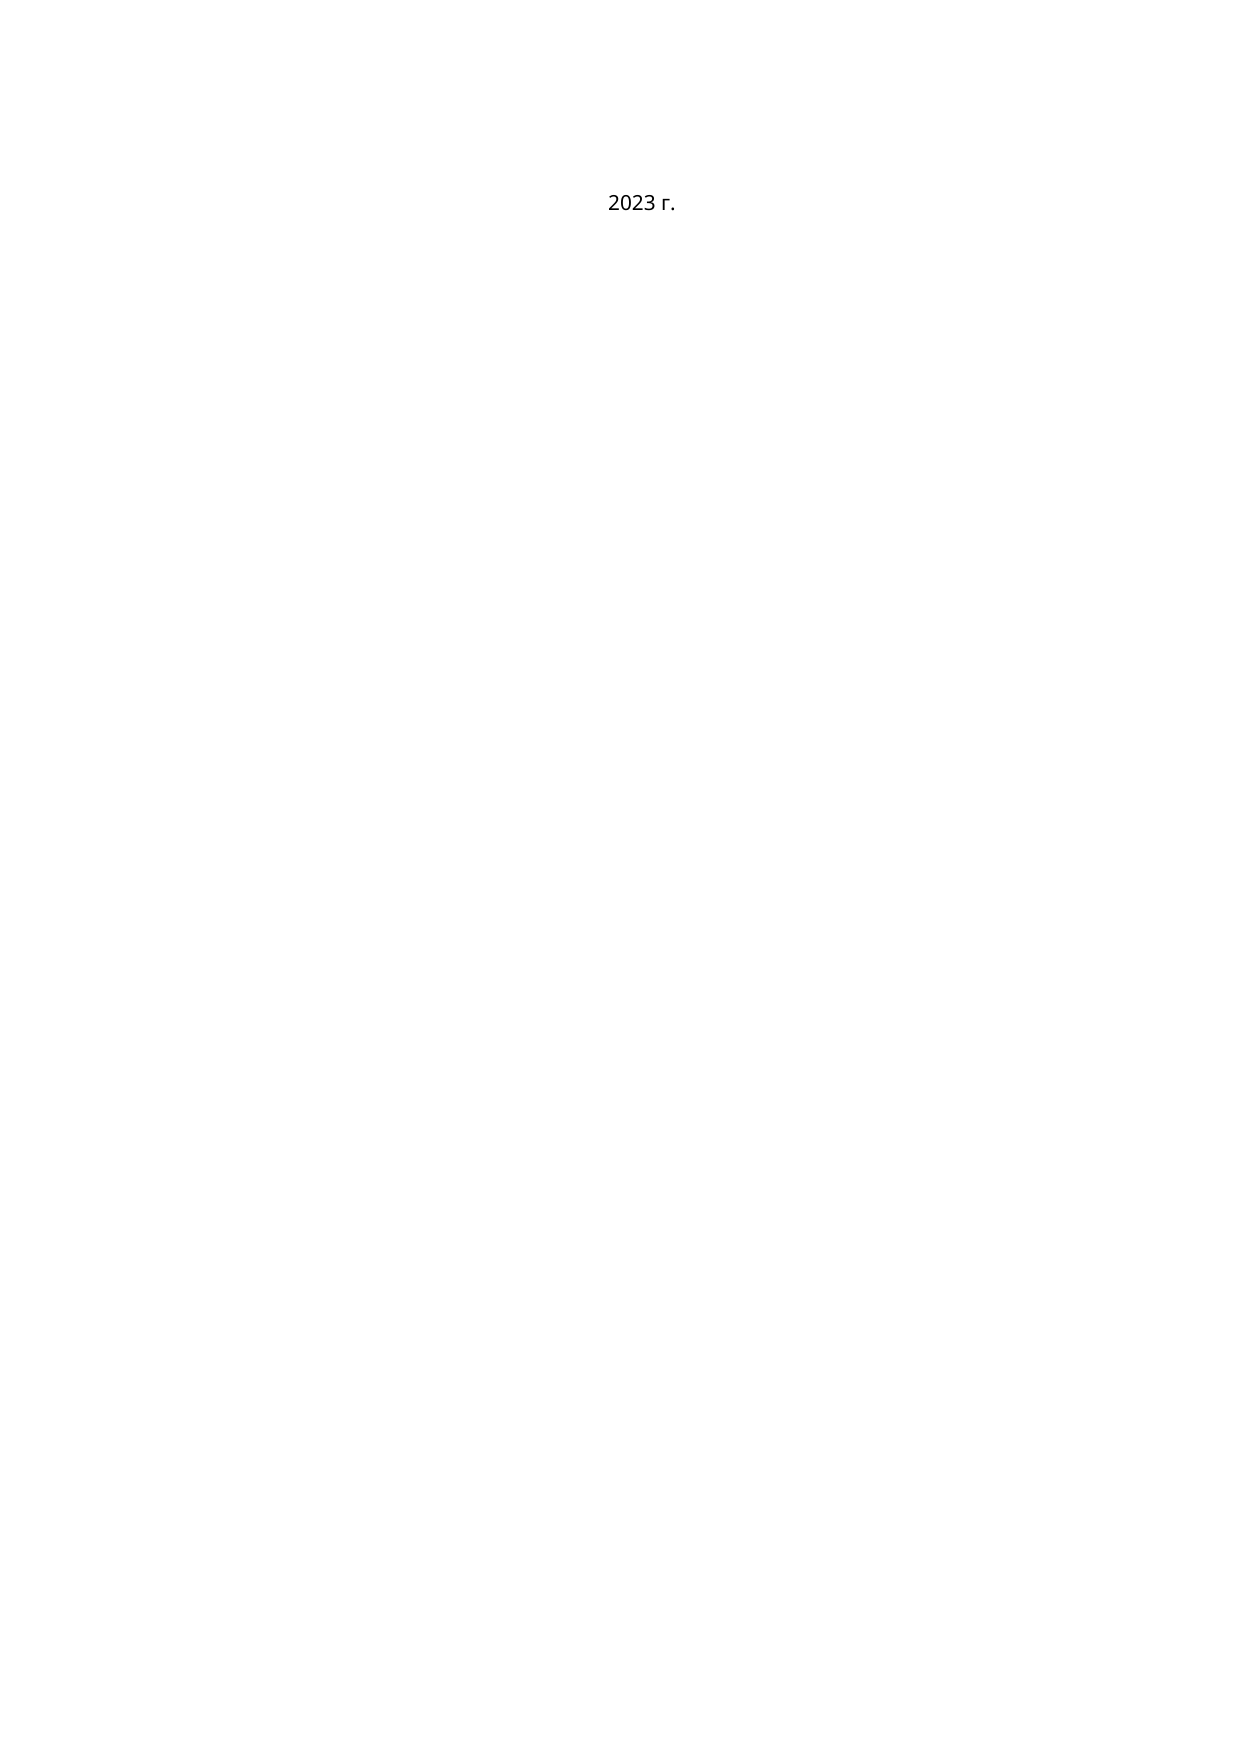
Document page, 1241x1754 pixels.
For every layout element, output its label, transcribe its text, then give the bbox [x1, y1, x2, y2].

text 2023 г. [102, 188, 1181, 216]
